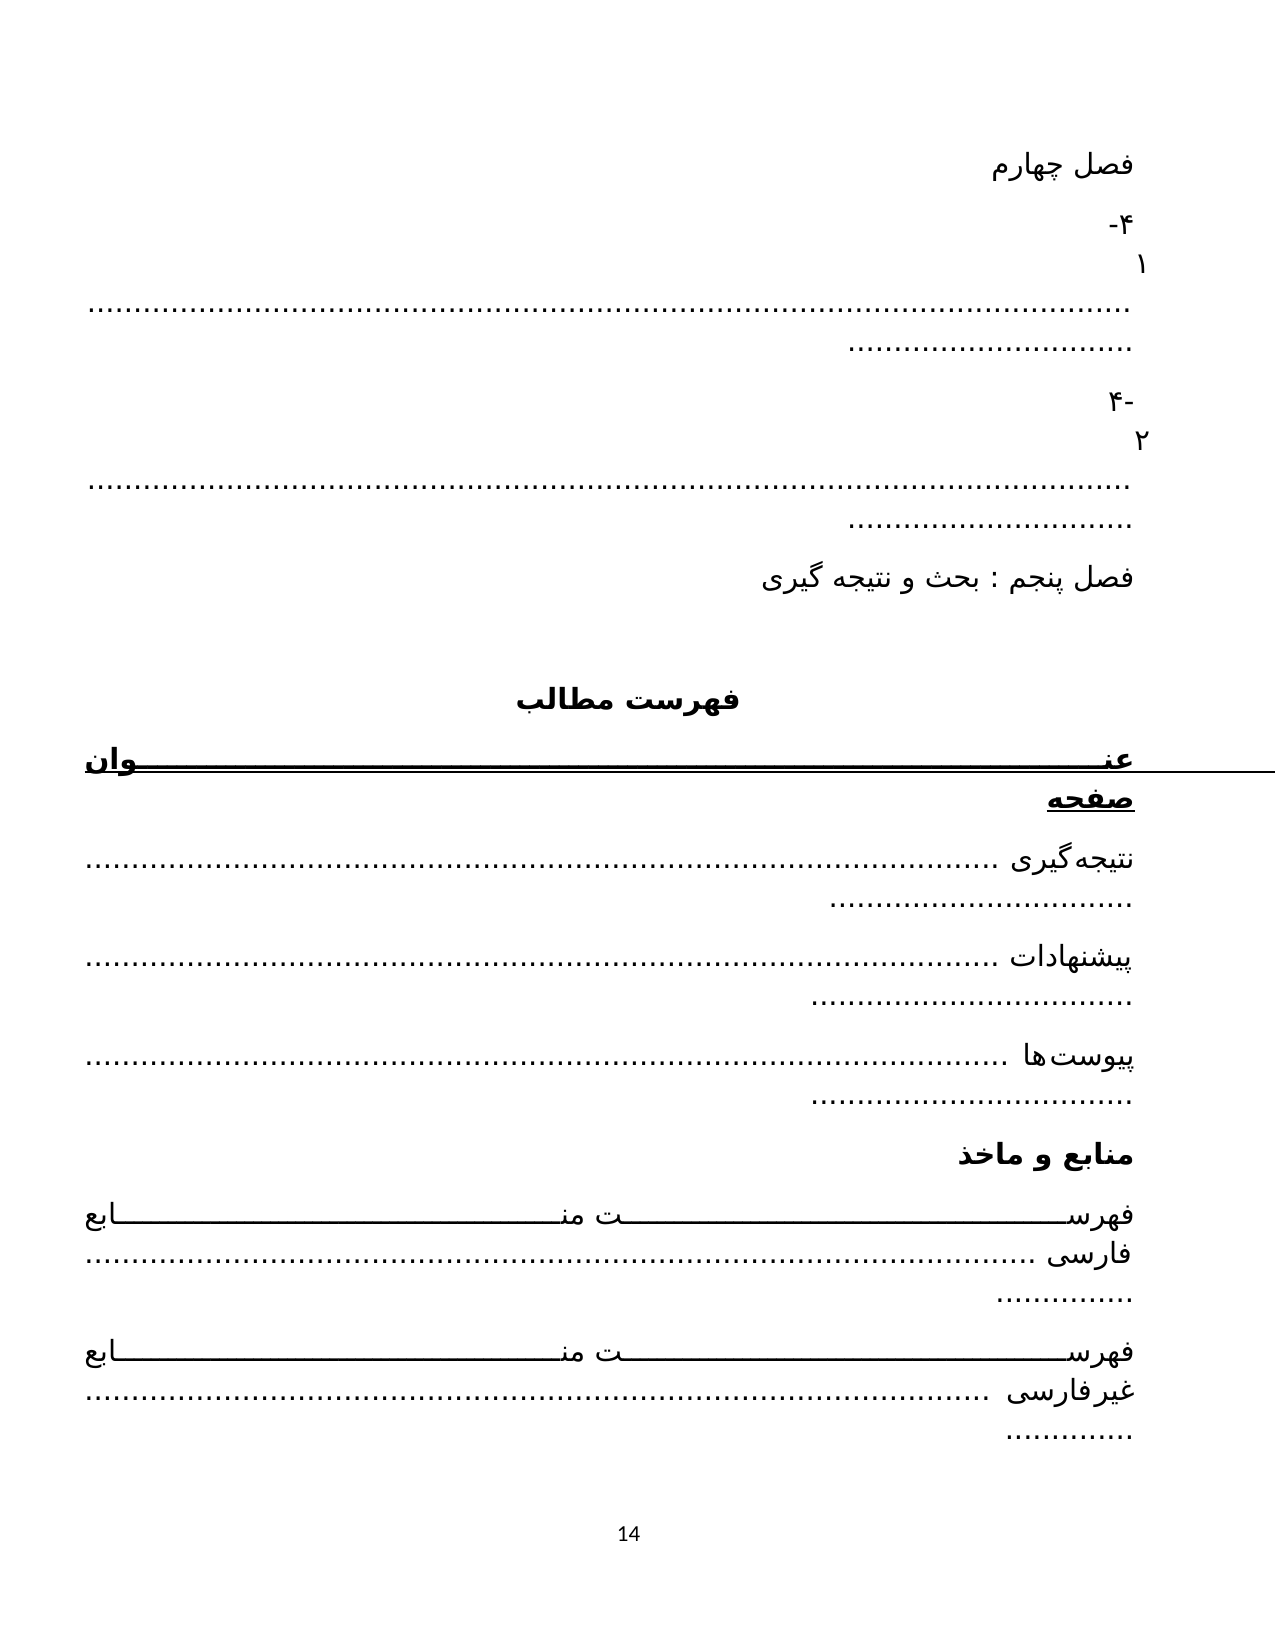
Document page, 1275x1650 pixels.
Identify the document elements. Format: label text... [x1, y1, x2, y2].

text پیوست‌ها ....................................................................................................................................... [84, 1038, 1134, 1111]
text فهرست منابع غیر‌فارسی ................................................................................................................ [84, 1335, 1134, 1447]
text نتیجه‌گیری .................................................................................................................................... [84, 841, 1134, 914]
text فهرست منابع فارسی ...................................................................................................................... [84, 1197, 1134, 1309]
text عنوان صفحه [84, 742, 1134, 771]
text ۴-۲................................................................................................................................................ [84, 384, 1134, 535]
text فصل چهارم [84, 148, 1134, 182]
text عنوان صفحه [84, 772, 1134, 815]
text فهرست مطالب [84, 682, 1172, 716]
text پیشنهادات ...................................................................................................................................... [84, 940, 1134, 1013]
text ۴-١................................................................................................................................................ [84, 207, 1134, 358]
text فصل پنجم : بحث و نتیجه گیری [84, 561, 1134, 595]
text منابع و ماخذ [84, 1137, 1134, 1171]
